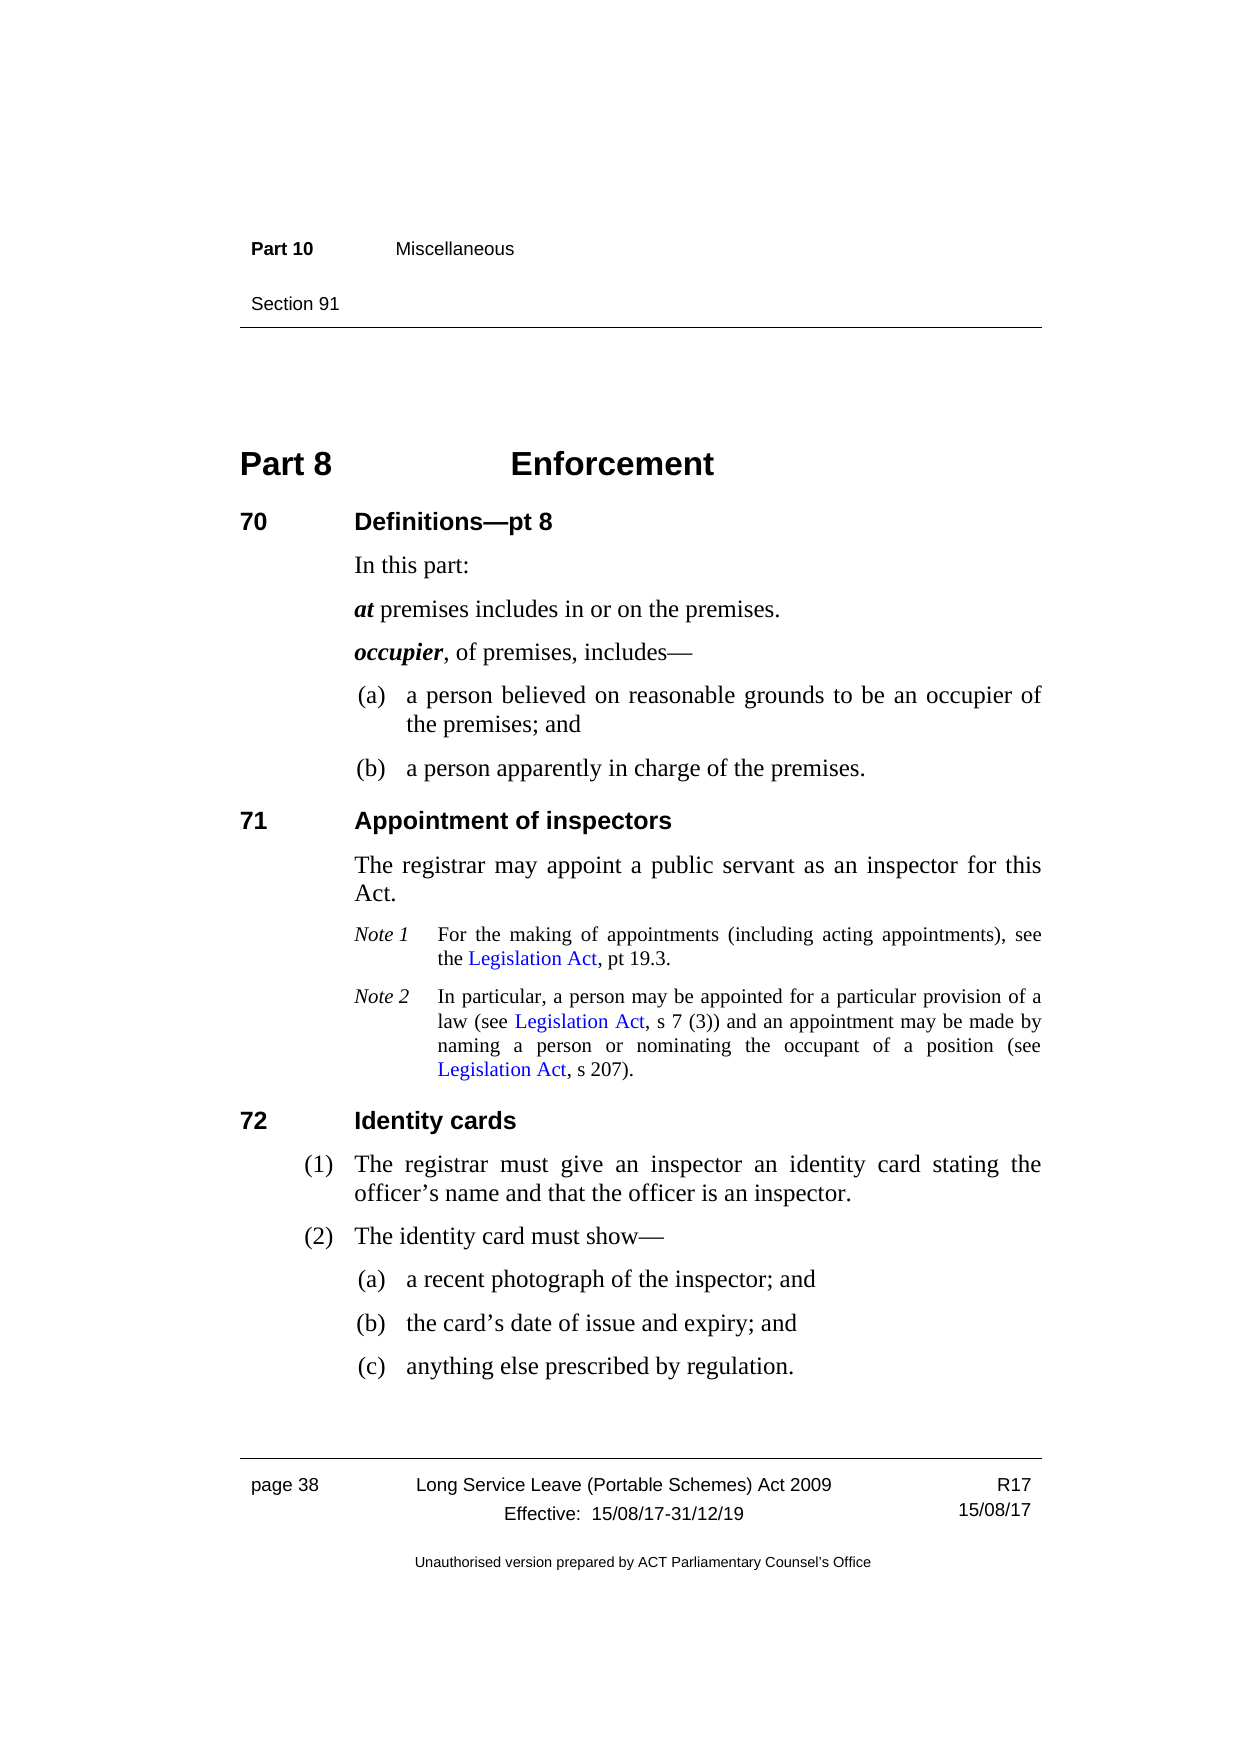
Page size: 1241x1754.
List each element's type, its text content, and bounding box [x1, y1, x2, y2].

text (c) anything else prescribed by regulation. [239, 1351, 1042, 1380]
text (a) a recent photograph of the inspector; and [239, 1264, 1042, 1293]
text Note 2 In particular, a person may be appointed for a particular provision of a law (see Legislation Act, s 7 (3)) and an appointment may be made by naming a person or nominating the occupant of a position (see Legislation Act, s 207). [354, 984, 1042, 1081]
text 72 Identity cards [239, 1106, 1042, 1134]
text The registrar may appoint a public servant as an inspector for this Act. [354, 850, 1042, 907]
text (a) a person believed on reasonable grounds to be an occupier of the premises; and [239, 681, 1042, 738]
text (1) The registrar must give an inspector an identity card stating the officer’s name and that the officer is an inspector. [239, 1149, 1042, 1207]
text (2) The identity card must show— [239, 1221, 1042, 1250]
list occupier, of premises, includes— [354, 637, 1042, 666]
text 70 Definitions—pt 8 [239, 507, 1042, 536]
text Note 1 For the making of appointments (including acting appointments), see the Legislation Act, pt 19.3. [354, 922, 1042, 970]
text 71 Appointment of inspectors [239, 806, 1042, 835]
text (b) a person apparently in charge of the premises. [239, 753, 1042, 781]
text Part 8 Enforcement [239, 444, 1042, 482]
text In this part: [354, 551, 1042, 579]
text (b) the card’s date of issue and expiry; and [239, 1308, 1042, 1337]
list at premises includes in or on the premises. [354, 594, 1042, 623]
